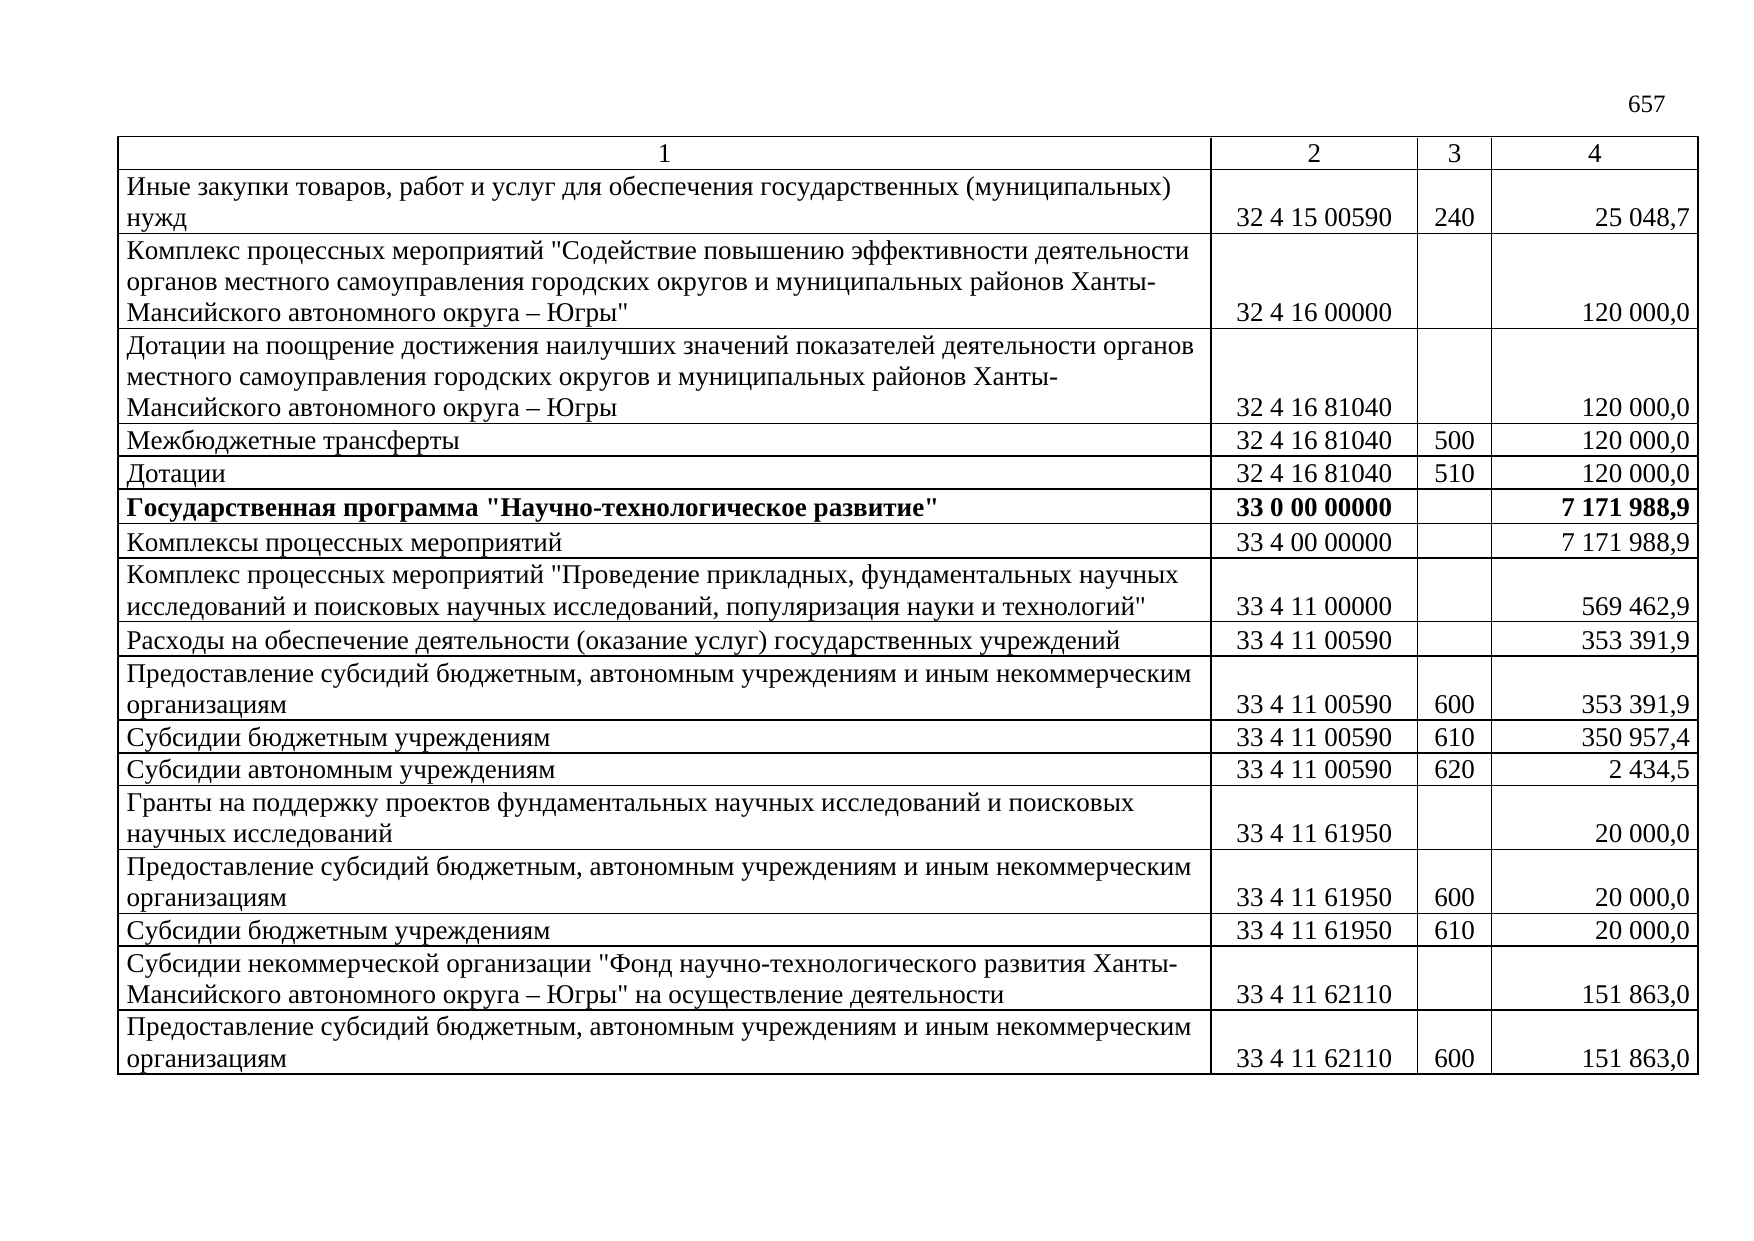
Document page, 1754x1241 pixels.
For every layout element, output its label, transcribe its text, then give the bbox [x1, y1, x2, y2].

table_header 3 [1418, 137, 1491, 168]
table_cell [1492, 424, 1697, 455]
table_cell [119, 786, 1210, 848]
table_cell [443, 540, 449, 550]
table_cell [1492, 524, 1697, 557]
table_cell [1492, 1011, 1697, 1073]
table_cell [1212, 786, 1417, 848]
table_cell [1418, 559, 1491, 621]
table_header 2 [1212, 137, 1417, 168]
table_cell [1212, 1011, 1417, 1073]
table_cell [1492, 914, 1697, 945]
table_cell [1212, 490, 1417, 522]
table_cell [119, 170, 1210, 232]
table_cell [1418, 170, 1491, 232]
table_header 1 [119, 137, 1211, 168]
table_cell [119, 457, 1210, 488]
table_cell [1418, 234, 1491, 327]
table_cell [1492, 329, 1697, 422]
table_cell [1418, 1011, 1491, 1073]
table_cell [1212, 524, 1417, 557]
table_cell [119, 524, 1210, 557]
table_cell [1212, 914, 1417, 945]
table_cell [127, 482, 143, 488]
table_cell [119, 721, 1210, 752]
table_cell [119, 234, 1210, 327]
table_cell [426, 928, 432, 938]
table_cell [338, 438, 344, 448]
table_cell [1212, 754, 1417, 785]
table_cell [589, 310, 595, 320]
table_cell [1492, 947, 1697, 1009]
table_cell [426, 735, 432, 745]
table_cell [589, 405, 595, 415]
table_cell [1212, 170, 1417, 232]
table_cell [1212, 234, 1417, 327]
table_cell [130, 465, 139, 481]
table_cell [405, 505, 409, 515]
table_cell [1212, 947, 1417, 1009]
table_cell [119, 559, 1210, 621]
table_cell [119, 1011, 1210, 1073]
table_header 4 [1492, 137, 1697, 168]
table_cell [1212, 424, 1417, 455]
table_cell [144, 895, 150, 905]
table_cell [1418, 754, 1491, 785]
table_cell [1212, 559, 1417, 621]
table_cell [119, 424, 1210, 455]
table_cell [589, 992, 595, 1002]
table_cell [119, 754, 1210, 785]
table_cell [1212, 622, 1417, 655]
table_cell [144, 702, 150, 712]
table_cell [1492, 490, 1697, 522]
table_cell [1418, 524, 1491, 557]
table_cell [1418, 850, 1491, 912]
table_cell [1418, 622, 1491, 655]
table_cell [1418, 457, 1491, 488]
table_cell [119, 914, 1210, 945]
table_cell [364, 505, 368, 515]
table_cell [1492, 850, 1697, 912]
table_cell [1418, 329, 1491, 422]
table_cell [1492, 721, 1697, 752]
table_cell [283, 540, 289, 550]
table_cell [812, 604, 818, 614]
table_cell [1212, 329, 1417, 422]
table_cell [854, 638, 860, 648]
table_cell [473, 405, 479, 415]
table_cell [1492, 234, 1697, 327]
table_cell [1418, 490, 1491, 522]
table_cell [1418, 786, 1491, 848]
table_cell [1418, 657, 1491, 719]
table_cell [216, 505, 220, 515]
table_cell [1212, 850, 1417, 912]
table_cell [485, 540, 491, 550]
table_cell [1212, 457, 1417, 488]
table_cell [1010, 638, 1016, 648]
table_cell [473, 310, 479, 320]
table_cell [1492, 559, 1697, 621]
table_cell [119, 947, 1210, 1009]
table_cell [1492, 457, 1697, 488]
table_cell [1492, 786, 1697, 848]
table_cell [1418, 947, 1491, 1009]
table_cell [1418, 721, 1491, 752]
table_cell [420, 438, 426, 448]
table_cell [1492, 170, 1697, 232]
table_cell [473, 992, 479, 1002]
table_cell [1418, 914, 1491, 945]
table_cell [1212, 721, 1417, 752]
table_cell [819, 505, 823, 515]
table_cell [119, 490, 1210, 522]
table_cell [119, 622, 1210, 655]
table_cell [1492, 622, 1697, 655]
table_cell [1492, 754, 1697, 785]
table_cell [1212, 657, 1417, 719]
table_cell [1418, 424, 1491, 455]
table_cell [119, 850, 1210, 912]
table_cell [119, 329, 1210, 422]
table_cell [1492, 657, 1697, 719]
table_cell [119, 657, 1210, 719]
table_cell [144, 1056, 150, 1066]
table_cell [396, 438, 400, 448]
